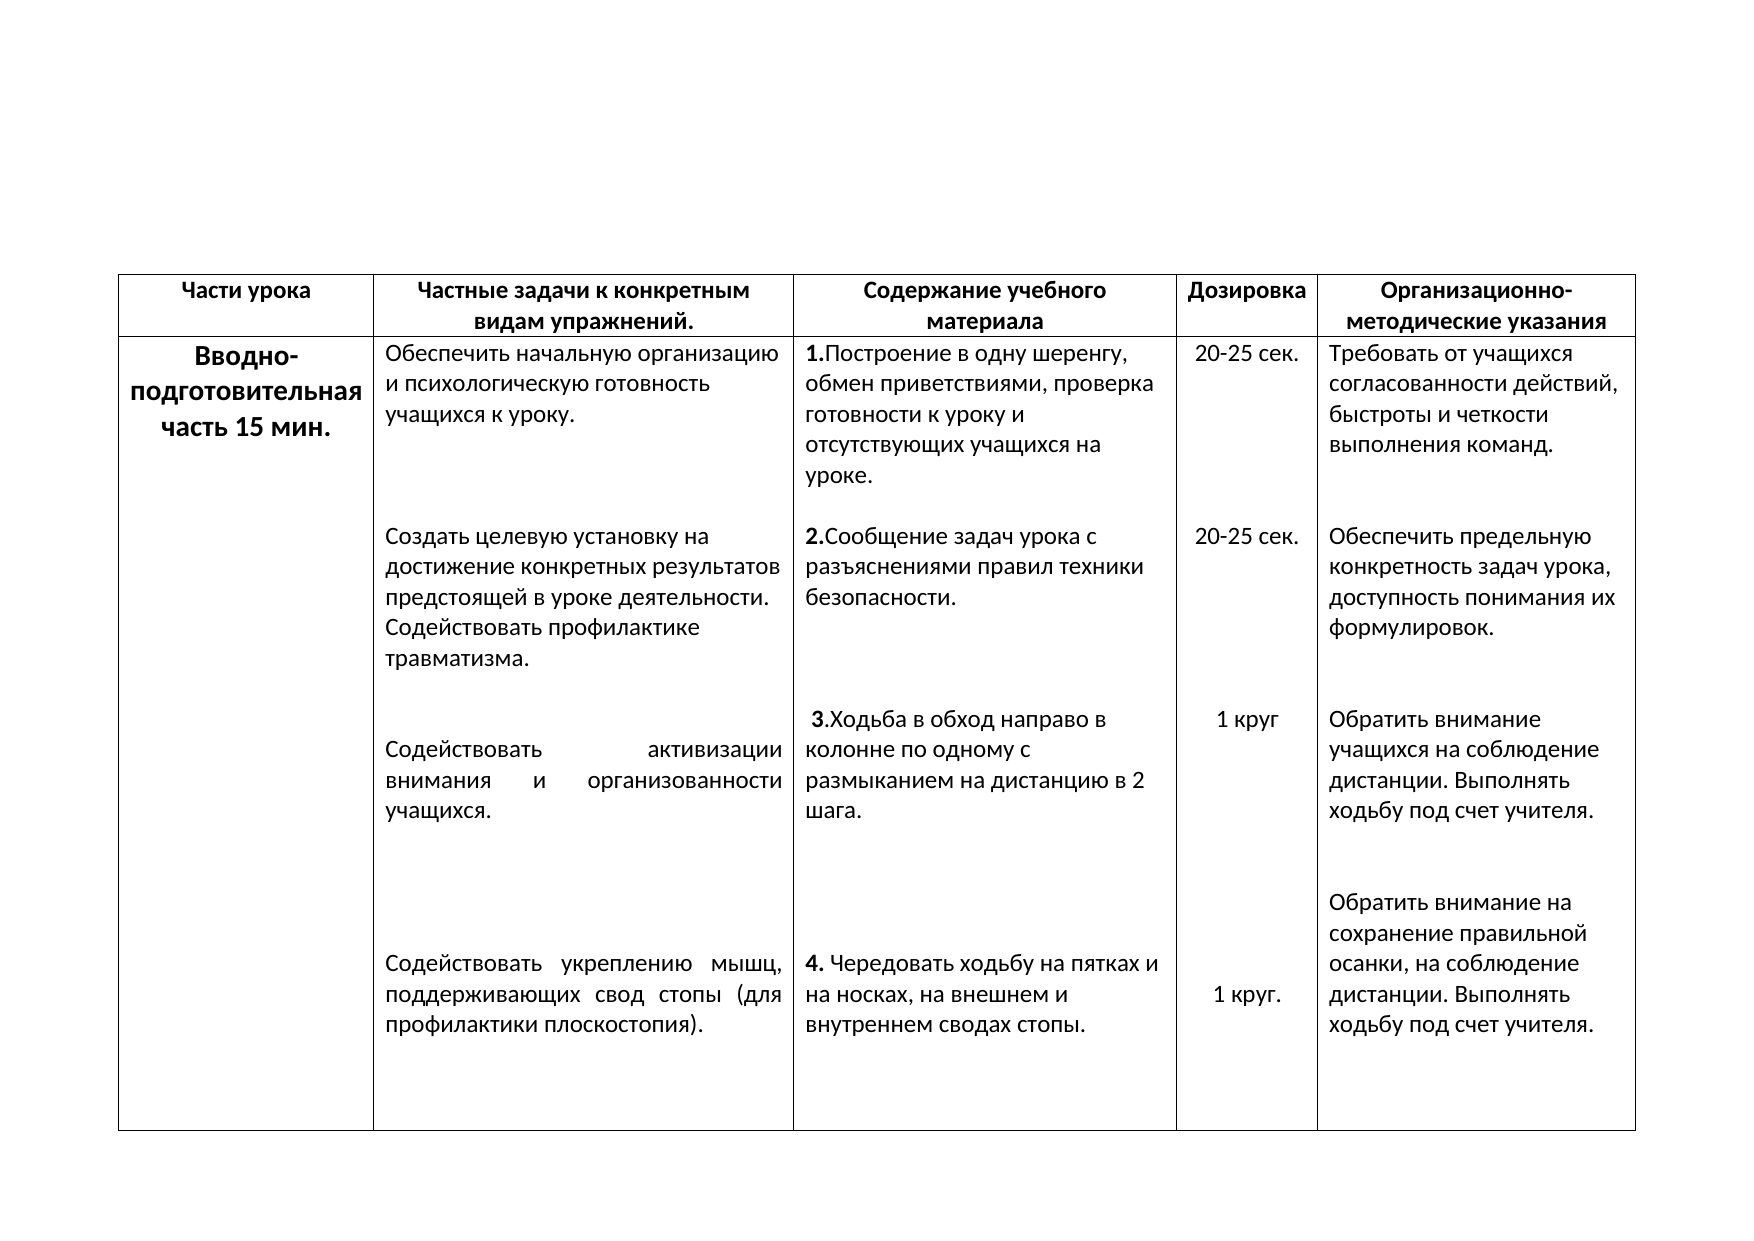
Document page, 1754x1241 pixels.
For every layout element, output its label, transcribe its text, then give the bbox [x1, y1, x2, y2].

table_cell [374, 337, 793, 1130]
table_header Части урока [119, 275, 373, 336]
table_header Содержание учебного материала [794, 275, 1176, 336]
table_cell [1318, 337, 1635, 1130]
table_header Дозировка [1177, 275, 1317, 336]
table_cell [119, 337, 373, 1130]
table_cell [794, 337, 1176, 1130]
table_header Организационно-методические указания [1318, 275, 1635, 336]
table_header Частные задачи к конкретным видам упражнений. [374, 275, 793, 336]
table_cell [1177, 337, 1317, 1130]
